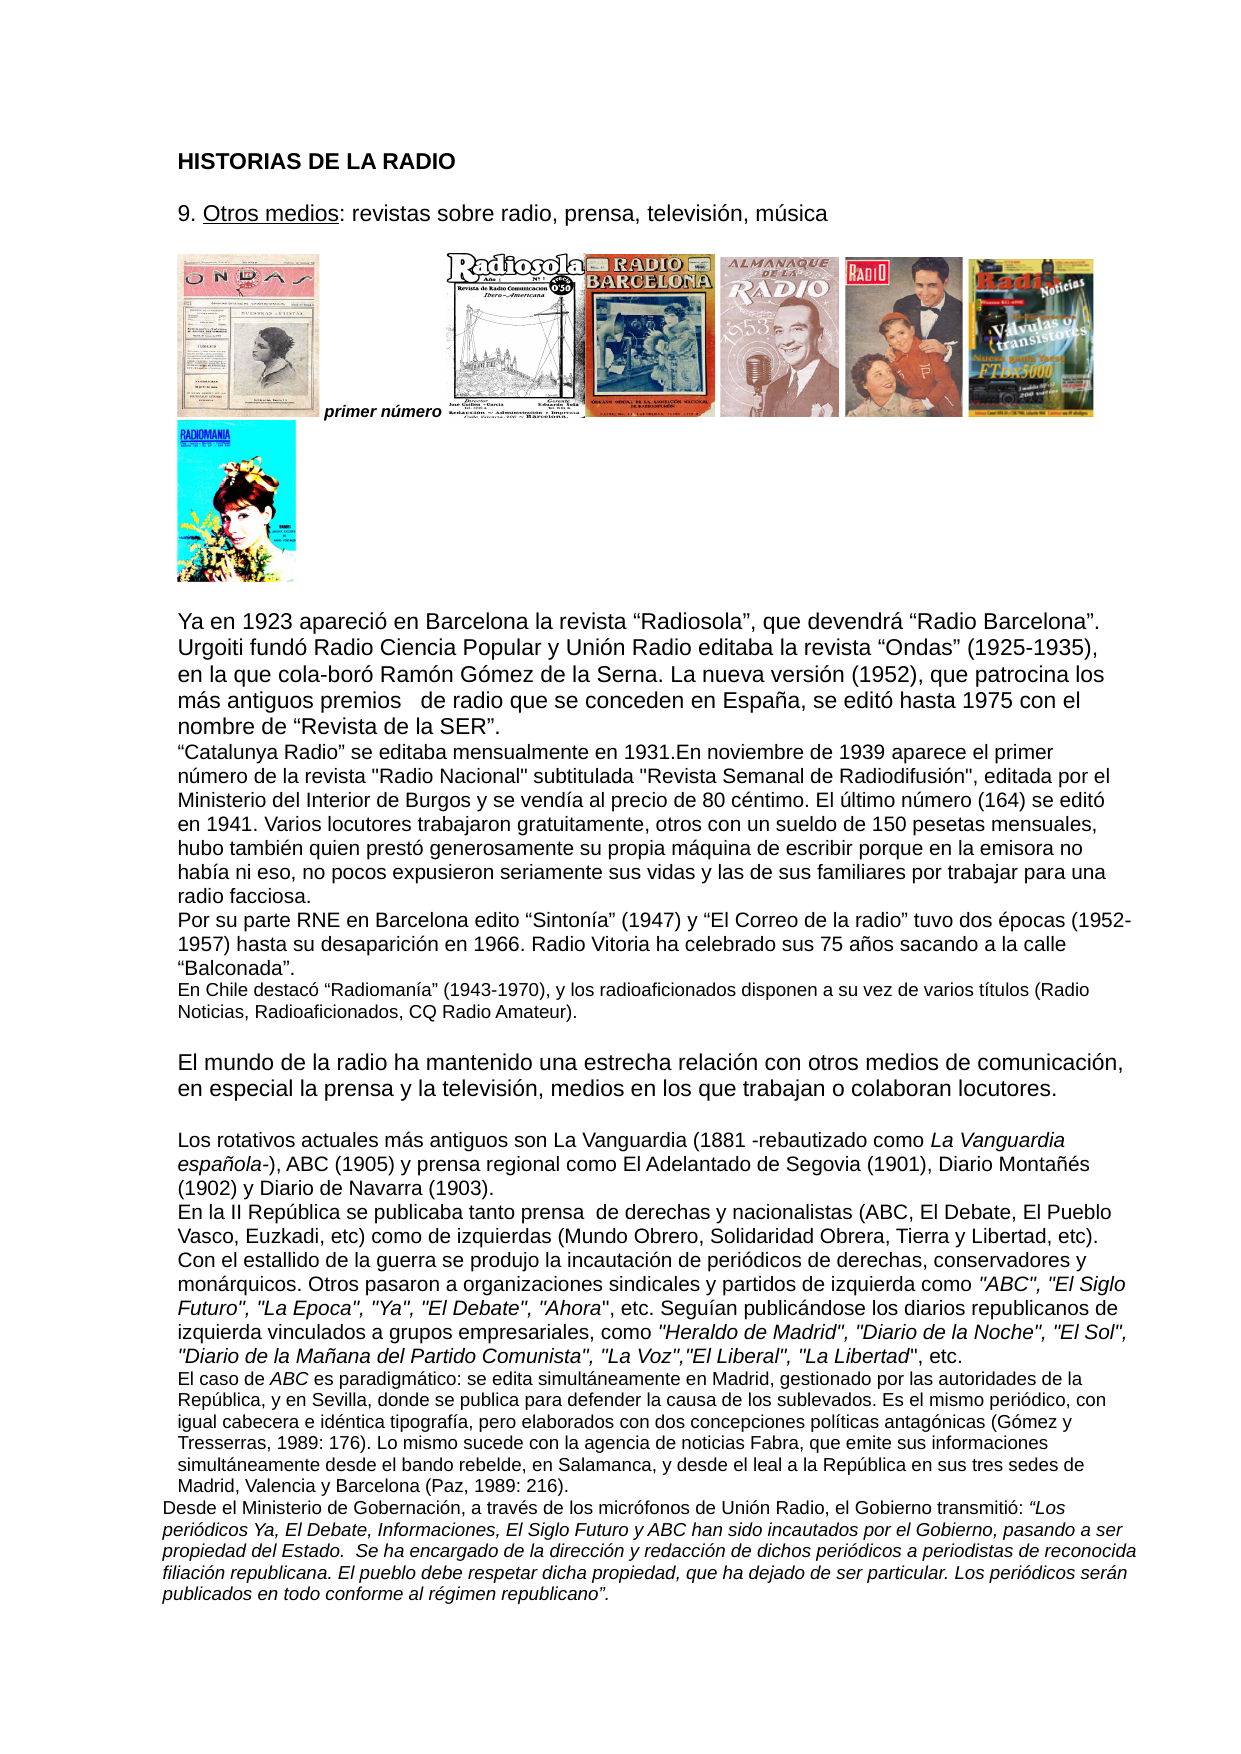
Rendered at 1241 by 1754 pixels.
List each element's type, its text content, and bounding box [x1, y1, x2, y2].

text Ya en 1923 apareció en Barcelona la revista “Radiosola”, que devendrá “Radio Barcelona”. Urgoiti fundó Radio Ciencia Popular y Unión Radio editaba la revista “Ondas” (1925-1935), en la que cola-boró Ramón Gómez de nueva versión (1952), que patrocina los más antiguos premios de radio que se conceden en España, se editó hasta 1975 con el nombre de “Revista de ”. [177, 608, 1106, 740]
text El mundo de la radio ha mantenido una estrecha relación con otros medios de comunicación, en especial la prensa y la televisión, medios en los que trabajan o colaboran locutores. [177, 1049, 1134, 1101]
picture [177, 254, 320, 417]
text HISTORIAS DE [177, 148, 1063, 174]
text Los rotativos actuales más antiguos son (1881 -rebautizado como española-), ABC (1905) y prensa regional como El Adelantado de Segovia (1901), Diario Montañés (1902) y Diario de Navarra (1903). [177, 1128, 1137, 1200]
text “Catalunya Radio” se editaba mensualmente en 1931.En noviembre de 1939 aparece el primer número de la revista "Radio Nacional" subtitulada "Revista Semanal de Radiodifusión", editada por el Ministerio del Interior de Burgos y se vendía al precio de 80 céntimo. El último número (164) se editó en 1941. Varios locutores trabajaron gratuitamente, otros con un sueldo de 150 pesetas mensuales, hubo también quien prestó generosamente su propia máquina de escribir porque en la emisora no había ni eso, no pocos expusieron seriamente sus vidas y las de sus familiares por trabajar para una radio facciosa. [177, 740, 1122, 907]
text Por su parte RNE en Barcelona edito “Sintonía” (1947) y “El Correo de la radio” tuvo dos épocas (1952-1957) hasta su desaparición en 1966. Radio Vitoria ha celebrado sus 75 años sacando a la calle “Balconada”. [177, 907, 1136, 979]
picture [585, 254, 715, 417]
text El caso de ABC es paradigmático: se edita simultáneamente en Madrid, gestionado por las autoridades de , y en Sevilla, donde se publica para defender la causa de los sublevados. Es el mismo periódico, con igual cabecera e idéntica tipografía, pero elaborados con dos concepciones políticas antagónicas (Gómez y Tresserras, 1989: 176). Lo mismo sucede con la agencia de noticias Fabra, que emite sus informaciones simultáneamente desde el bando rebelde, en Salamanca, y desde el leal a en sus tres sedes de Madrid, Valencia y Barcelona (Paz, 1989: 216). [177, 1367, 1120, 1497]
text En se publicaba tanto prensa de derechas y nacionalistas (ABC, El Debate, El Pueblo Vasco, Euzkadi, etc) como de izquierdas (Mundo Obrero, Solidaridad Obrera, Tierra y Libertad, etc). Con el estallido de la guerra se produjo la incautación de periódicos de derechas, conservadores y monárquicos. Otros pasaron a organizaciones sindicales y partidos de izquierda como "ABC", "El Siglo Futuro", "", "Ya", "El Debate", "Ahora", etc. Seguían publicándose los diarios republicanos de izquierda vinculados a grupos empresariales, como "Heraldo de Madrid", "Diario de ", "El Sol", "Diario de del Partido Comunista", "","El Liberal", "", etc. [177, 1200, 1135, 1367]
picture [720, 257, 839, 417]
picture [968, 259, 1094, 417]
text En Chile destacó “Radiomanía” (1943-1970), y los radioaficionados disponen a su vez de varios títulos (Radio Noticias, Radioaficionados, CQ Radio Amateur). [177, 979, 1136, 1022]
text Desde el Ministerio de Gobernación, a través de los micrófonos de Unión Radio, el Gobierno transmitió: “Los periódicos Ya, El Debate, Informaciones, El Siglo Futuro y ABC han sido incautados por el Gobierno, pasando a ser propiedad del Estado. Se ha encargado de la dirección y redacción de dichos periódicos a periodistas de reconocida filiación republicana. El pueblo debe respetar dicha propiedad, que ha dejado de ser particular. Los periódicos serán publicados en todo conforme al régimen republicano”. [162, 1497, 1137, 1604]
text 9. Otros medios: revistas sobre radio, prensa, televisión, música [177, 200, 1063, 227]
picture [845, 257, 963, 417]
